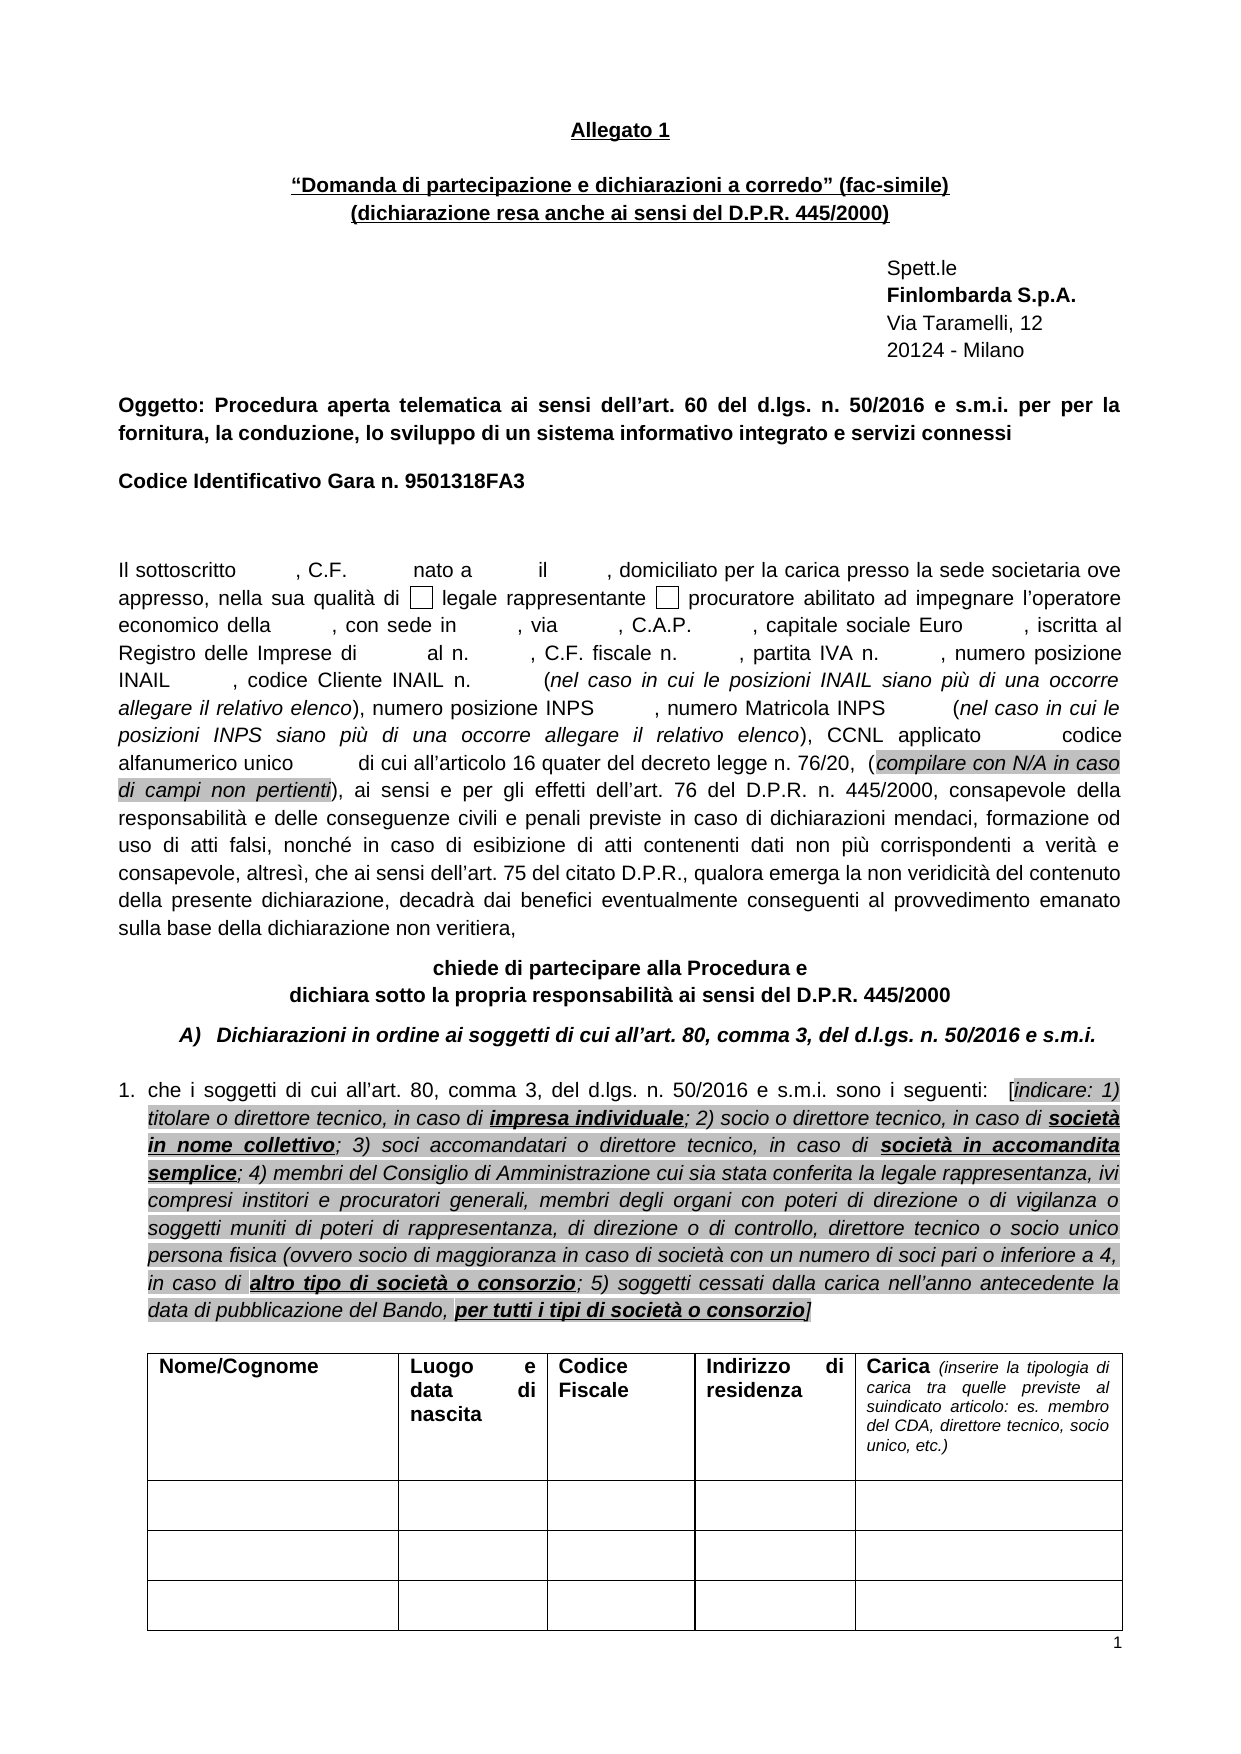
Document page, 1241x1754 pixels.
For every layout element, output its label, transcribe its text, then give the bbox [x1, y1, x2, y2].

text Oggetto: Procedura aperta telematica ai sensi dell’art. 60 del d.lgs. n. 50/2016 e s.m.i. per per la fornitura, la conduzione, lo sviluppo di un sistema informativo integrato e servizi connessi [118, 393, 1122, 444]
text “Domanda di partecipazione e dichiarazioni a corredo” (fac-simile) [118, 173, 1122, 197]
table_cell [548, 1581, 694, 1629]
text Allegato 1 [118, 118, 1122, 142]
text 20124 - Milano [886, 338, 1122, 362]
table_header Codice Fiscale [548, 1354, 694, 1479]
table_cell [856, 1481, 1122, 1529]
table_header Luogo e data di nascita [399, 1354, 547, 1479]
table_cell [399, 1531, 547, 1579]
table_cell [148, 1481, 398, 1529]
text Il sottoscritto , C.F. nato a il , domiciliato per la carica presso la sede societaria ove appresso, nella sua qualità di legale rappresentante procuratore abilitato ad impegnare l’operatore economico della , con sede in , via , C.A.P. , capitale sociale Euro , iscritta al Registro delle Imprese di al n. , C.F. fiscale n. , partita IVA n. , numero posizione INAIL , codice Cliente INAIL n. (nel caso in cui le posizioni INAIL siano più di una occorre allegare il relativo elenco), numero posizione INPS , numero Matricola INPS (nel caso in cui le posizioni INPS siano più di una occorre allegare il relativo elenco), CCNL applicato codice alfanumerico unico di cui all’articolo 16 quater del decreto legge n. 76/20, (compilare con N/A in caso di campi non pertienti), ai sensi e per gli effetti dell’art. 76 del D.P.R. n. 445/2000, consapevole della responsabilità e delle conseguenze civili e penali previste in caso di dichiarazioni mendaci, formazione od uso di atti falsi, nonché in caso di esibizione di atti contenenti dati non più corrispondenti a verità e consapevole, altresì, che ai sensi dell’art. 75 del citato D.P.R., qualora emerga la non veridicità del contenuto della presente dichiarazione, decadrà dai benefici eventualmente conseguenti al provvedimento emanato sulla base della dichiarazione non veritiera, [118, 558, 1122, 939]
table_cell [399, 1581, 547, 1629]
list Dichiarazioni in ordine ai soggetti di cui all’art. 80, comma 3, del d.l.gs. n. 50/2016 e s.m.i. [156, 1023, 1122, 1047]
table_cell [696, 1481, 855, 1529]
table_header Nome/Cognome [148, 1354, 398, 1479]
table_cell [856, 1531, 1122, 1579]
text Spett.le [886, 256, 1122, 279]
text dichiara sotto la propria responsabilità ai sensi del D.P.R. 445/2000 [118, 983, 1122, 1007]
table_cell [696, 1581, 855, 1629]
list che i soggetti di cui all’art. 80, comma 3, del d.lgs. n. 50/2016 e s.m.i. sono i seguenti: [indicare: 1) titolare o direttore tecnico, in caso di impresa individuale; 2) socio o direttore tecnico, in caso di società in nome collettivo; 3) soci accomandatari o direttore tecnico, in caso di società in accomandita semplice; 4) membri del Consiglio di Amministrazione cui sia stata conferita la legale rappresentanza, ivi compresi institori e procuratori generali, membri degli organi con poteri di direzione o di vigilanza o soggetti muniti di poteri di rappresentanza, di direzione o di controllo, direttore tecnico o socio unico persona fisica (ovvero socio di maggioranza in caso di società con un numero di soci pari o inferiore a 4, in caso di altro tipo di società o consorzio; 5) soggetti cessati dalla carica nell’anno antecedente la data di pubblicazione del Bando, per tutti i tipi di società o consorzio] [118, 1078, 1122, 1322]
text Finlombarda S.p.A. [886, 283, 1122, 307]
table_cell [856, 1581, 1122, 1629]
table_cell [696, 1531, 855, 1579]
table_header Carica (inserire la tipologia di carica tra quelle previste al suindicato articolo: es. membro del CDA, direttore tecnico, socio unico, etc.) [856, 1354, 1122, 1479]
table_cell [548, 1481, 694, 1529]
table_cell [148, 1581, 398, 1629]
table_cell [399, 1481, 547, 1529]
table_cell [548, 1531, 694, 1579]
table_header Indirizzo di residenza [696, 1354, 855, 1479]
table_cell [148, 1531, 398, 1579]
text (dichiarazione resa anche ai sensi del D.P.R. 445/2000) [118, 201, 1122, 224]
text Via Taramelli, 12 [886, 311, 1122, 334]
text Codice Identificativo Gara n. 9501318FA3 [118, 469, 1122, 493]
text chiede di partecipare alla Procedura e [118, 955, 1122, 979]
